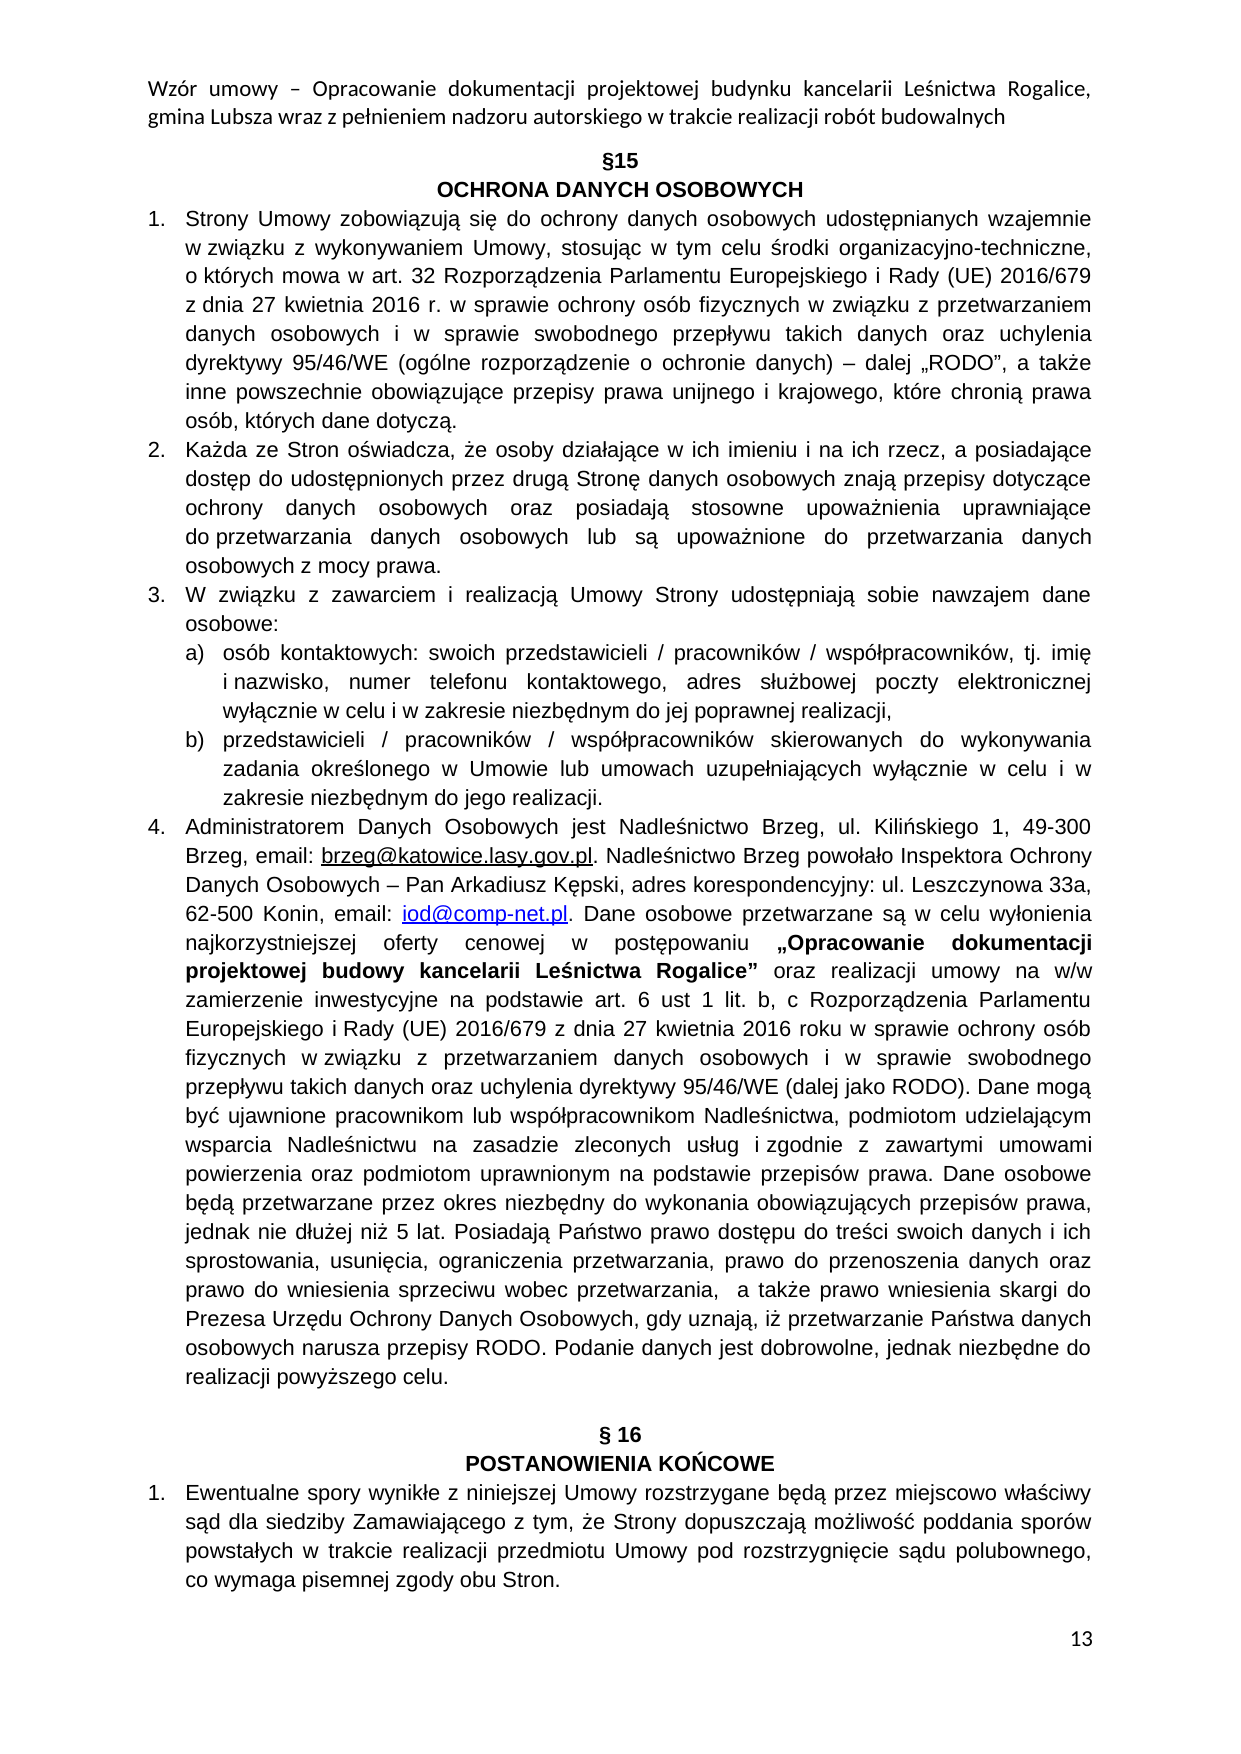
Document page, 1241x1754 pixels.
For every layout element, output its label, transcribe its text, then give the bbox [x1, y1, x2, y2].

text OCHRONA DANYCH OSOBOWYCH [148, 177, 1093, 202]
list Każda ze Stron oświadcza, że osoby działające w ich imieniu i na ich rzecz, a posiadające dostęp do udostępnionych przez drugą Stronę danych osobowych znają przepisy dotyczące ochrony danych osobowych oraz posiadają stosowne upoważnienia uprawniające do przetwarzania danych osobowych lub są upoważnione do przetwarzania danych osobowych z mocy prawa. [148, 437, 1093, 578]
text §15 [148, 148, 1093, 173]
list Ewentualne spory wynikłe z niniejszej Umowy rozstrzygane będą przez miejscowo właściwy sąd dla siedziby Zamawiającego z tym, że Strony dopuszczają możliwość poddania sporów powstałych w trakcie realizacji przedmiotu Umowy pod rozstrzygnięcie sądu polubownego, co wymaga pisemnej zgody obu Stron. [148, 1480, 1093, 1592]
list Strony Umowy zobowiązują się do ochrony danych osobowych udostępnianych wzajemnie w związku z wykonywaniem Umowy, stosując w tym celu środki organizacyjno-techniczne, o których mowa w art. 32 Rozporządzenia Parlamentu Europejskiego i Rady (UE) 2016/679 z dnia 27 kwietnia 2016 r. w sprawie ochrony osób fizycznych w związku z przetwarzaniem danych osobowych i w sprawie swobodnego przepływu takich danych oraz uchylenia dyrektywy 95/46/WE (ogólne rozporządzenie o ochronie danych) – dalej „RODO”, a także inne powszechnie obowiązujące przepisy prawa unijnego i krajowego, które chronią prawa osób, których dane dotyczą. [148, 206, 1093, 433]
list osób kontaktowych: swoich przedstawicieli / pracowników / współpracowników, tj. imię i nazwisko, numer telefonu kontaktowego, adres służbowej poczty elektronicznej wyłącznie w celu i w zakresie niezbędnym do jej poprawnej realizacji, [185, 640, 1093, 723]
text POSTANOWIENIA KOŃCOWE [148, 1451, 1093, 1476]
list W związku z zawarciem i realizacją Umowy Strony udostępniają sobie nawzajem dane osobowe: [148, 582, 1093, 636]
list Administratorem Danych Osobowych jest Nadleśnictwo Brzeg, ul. Kilińskiego 1, 49-300 Brzeg, email: brzeg@katowice.lasy.gov.pl. Nadleśnictwo Brzeg powołało Inspektora Ochrony Danych Osobowych – Pan Arkadiusz Kępski, adres korespondencyjny: ul. Leszczynowa 33a, 62-500 Konin, email: iod@comp-net.pl. Dane osobowe przetwarzane są w celu wyłonienia najkorzystniejszej oferty cenowej w postępowaniu „Opracowanie dokumentacji projektowej budowy kancelarii Leśnictwa Rogalice” oraz realizacji umowy na w/w zamierzenie inwestycyjne na podstawie art. 6 ust 1 lit. b, c Rozporządzenia Parlamentu Europejskiego i Rady (UE) 2016/679 z dnia 27 kwietnia 2016 roku w sprawie ochrony osób fizycznych w związku z przetwarzaniem danych osobowych i w sprawie swobodnego przepływu takich danych oraz uchylenia dyrektywy 95/46/WE (dalej jako RODO). Dane mogą być ujawnione pracownikom lub współpracownikom Nadleśnictwa, podmiotom udzielającym wsparcia Nadleśnictwu na zasadzie zleconych usług i zgodnie z zawartymi umowami powierzenia oraz podmiotom uprawnionym na podstawie przepisów prawa. Dane osobowe będą przetwarzane przez okres niezbędny do wykonania obowiązujących przepisów prawa, jednak nie dłużej niż 5 lat. Posiadają Państwo prawo dostępu do treści swoich danych i ich sprostowania, usunięcia, ograniczenia przetwarzania, prawo do przenoszenia danych oraz prawo do wniesienia sprzeciwu wobec przetwarzania, a także prawo wniesienia skargi do Prezesa Urzędu Ochrony Danych Osobowych, gdy uznają, iż przetwarzanie Państwa danych osobowych narusza przepisy RODO. Podanie danych jest dobrowolne, jednak niezbędne do realizacji powyższego celu. [148, 814, 1093, 1389]
list przedstawicieli / pracowników / współpracowników skierowanych do wykonywania zadania określonego w Umowie lub umowach uzupełniających wyłącznie w celu i w zakresie niezbędnym do jego realizacji. [185, 727, 1093, 810]
text § 16 [148, 1422, 1093, 1447]
